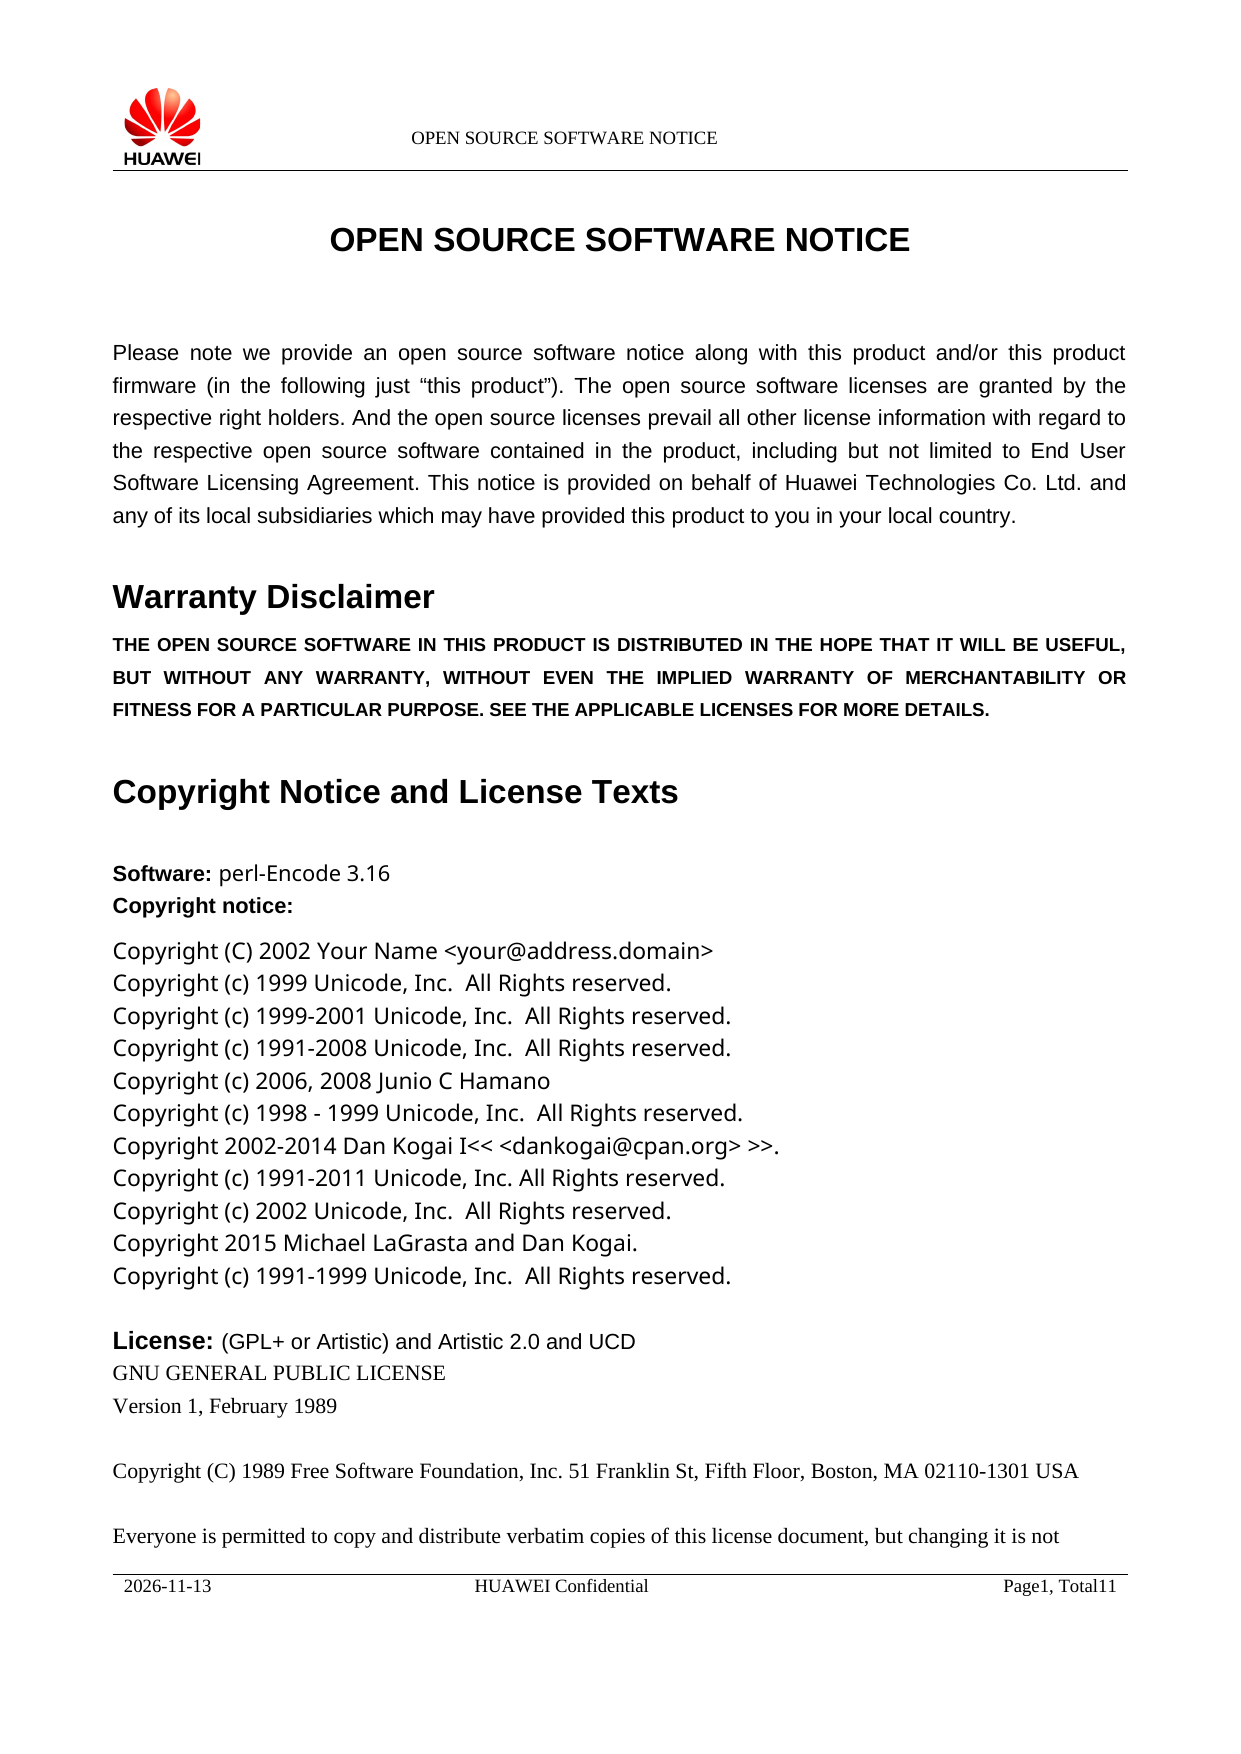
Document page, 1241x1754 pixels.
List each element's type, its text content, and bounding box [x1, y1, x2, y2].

text Copyright notice: [112, 889, 1128, 921]
picture [124, 88, 201, 165]
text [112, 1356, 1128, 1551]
text License: (GPL+ or Artistic) and Artistic 2.0 and UCD [112, 1324, 1128, 1356]
text Copyright (C) 2002 Your Name <your@address.domain> Copyright (c) 1999 Unicode, Inc. All Rights reserved. Copyright (c) 1999-2001 Unicode, Inc. All Rights reserved. Copyright (c) 1991-2008 Unicode, Inc. All Rights reserved. Copyright (c) 2006, 2008 Junio C Hamano Copyright (c) 1998 - 1999 Unicode, Inc. All Rights reserved. Copyright 2002-2014 Dan Kogai I<< <dankogai@cpan.org> >>. Copyright (c) 1991-2011 Unicode, Inc. All Rights reserved. Copyright (c) 2002 Unicode, Inc. All Rights reserved. Copyright 2015 Michael LaGrasta and Dan Kogai. Copyright (c) 1991-1999 Unicode, Inc. All Rights reserved. [112, 934, 1128, 1324]
title Software: perl-Encode 3.16 [112, 856, 1128, 889]
text The open source software in this product is distributed in the hope that it will be useful, but WITHOUT ANY WARRANTY, without even the implied warranty of MERCHANTABILITY or FITNESS FOR A PARTICULAR PURPOSE. See the applicable licenses for more details. [112, 629, 1128, 726]
text OPEN SOURCE SOFTWARE NOTICE [112, 206, 1128, 271]
text Warranty Disclaimer [112, 564, 1128, 629]
text Copyright Notice and License Texts [112, 759, 1128, 824]
text Please note we provide an open source software notice along with this product and/or this product firmware (in the following just “this product”). The open source software licenses are granted by the respective right holders. And the open source licenses prevail all other license information with regard to the respective open source software contained in the product, including but not limited to End User Software Licensing Agreement. This notice is provided on behalf of Huawei Technologies Co. Ltd. and any of its local subsidiaries which may have provided this product to you in your local country. [112, 336, 1128, 531]
